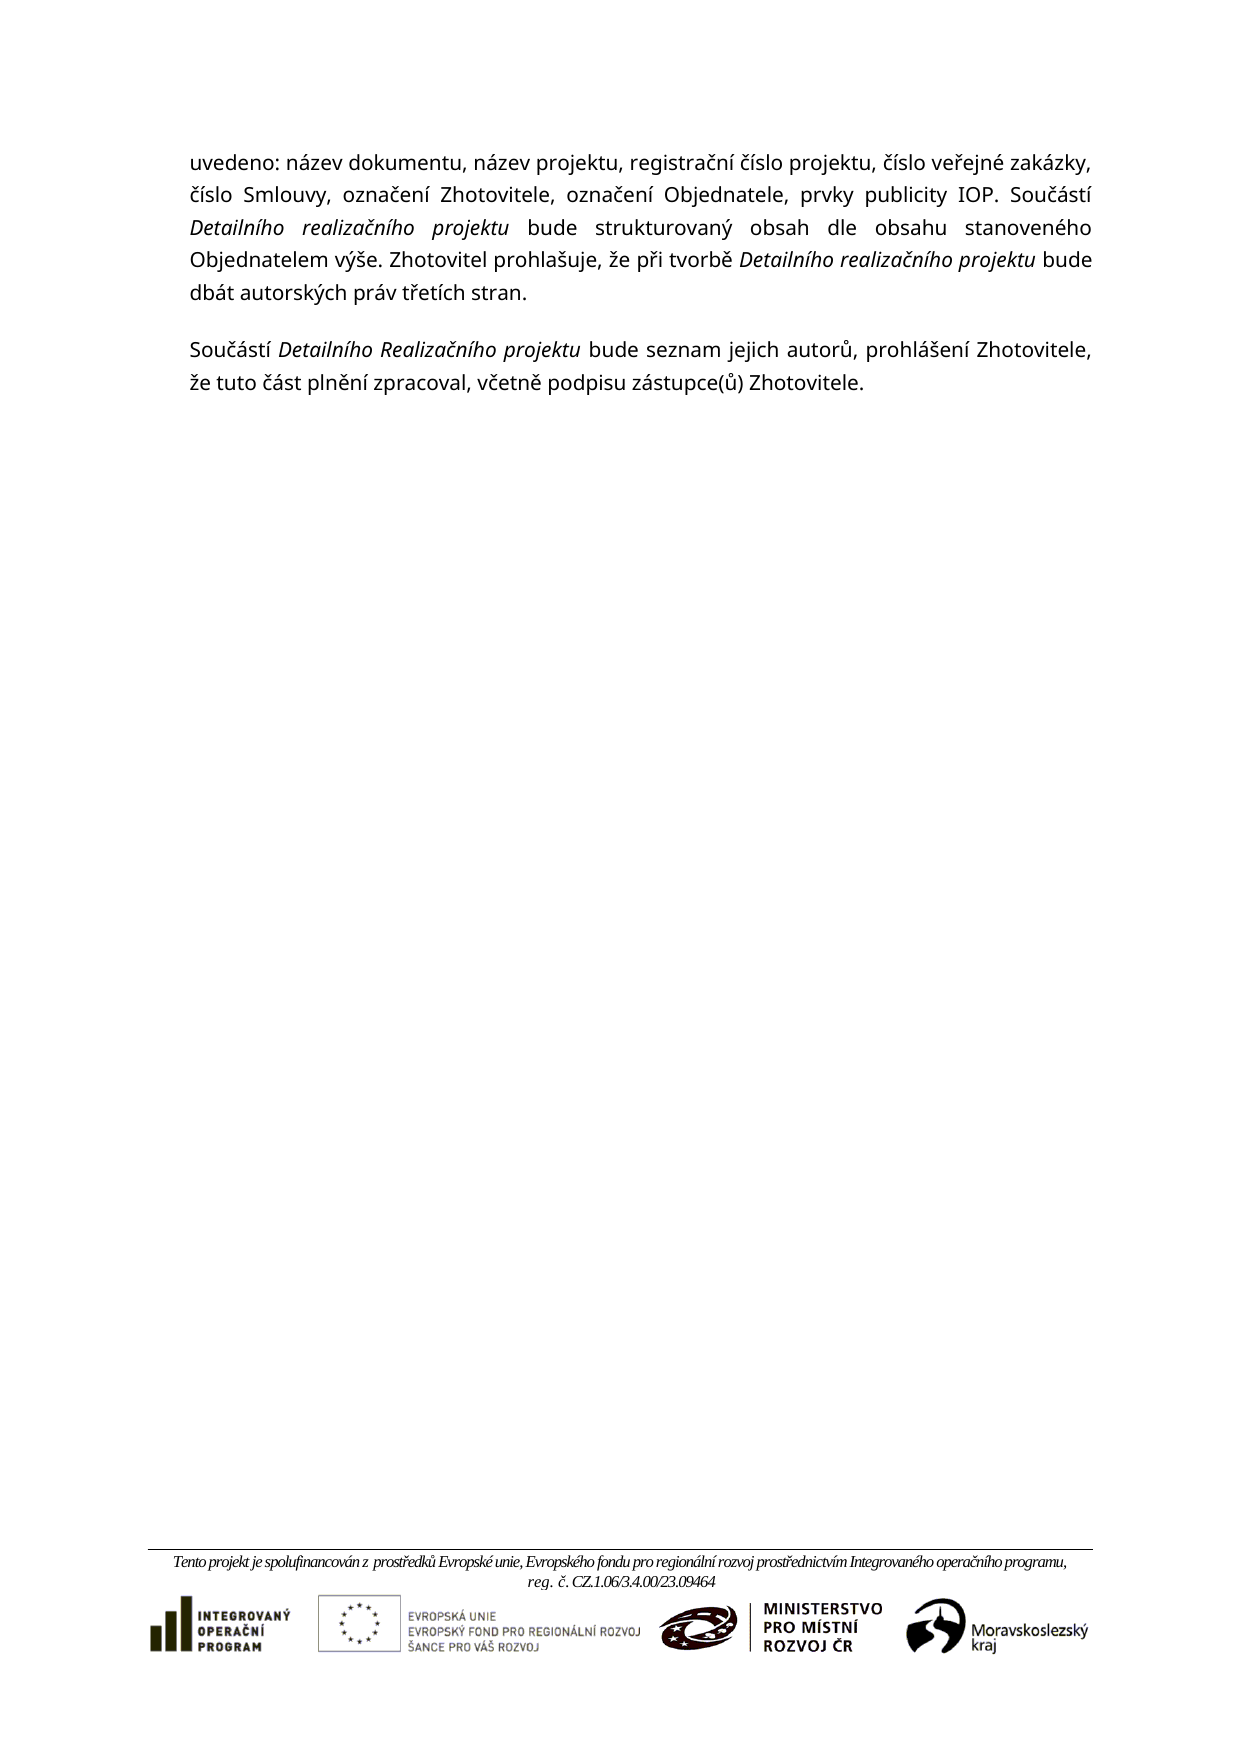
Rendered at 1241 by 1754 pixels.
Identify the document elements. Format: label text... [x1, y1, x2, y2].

picture [148, 1590, 1092, 1657]
text Součástí Detailního Realizačního projektu bude seznam jejich autorů, prohlášení Zhotovitele, že tuto část plnění zpracoval, včetně podpisu zástupce(ů) Zhotovitele. [189, 336, 1093, 397]
